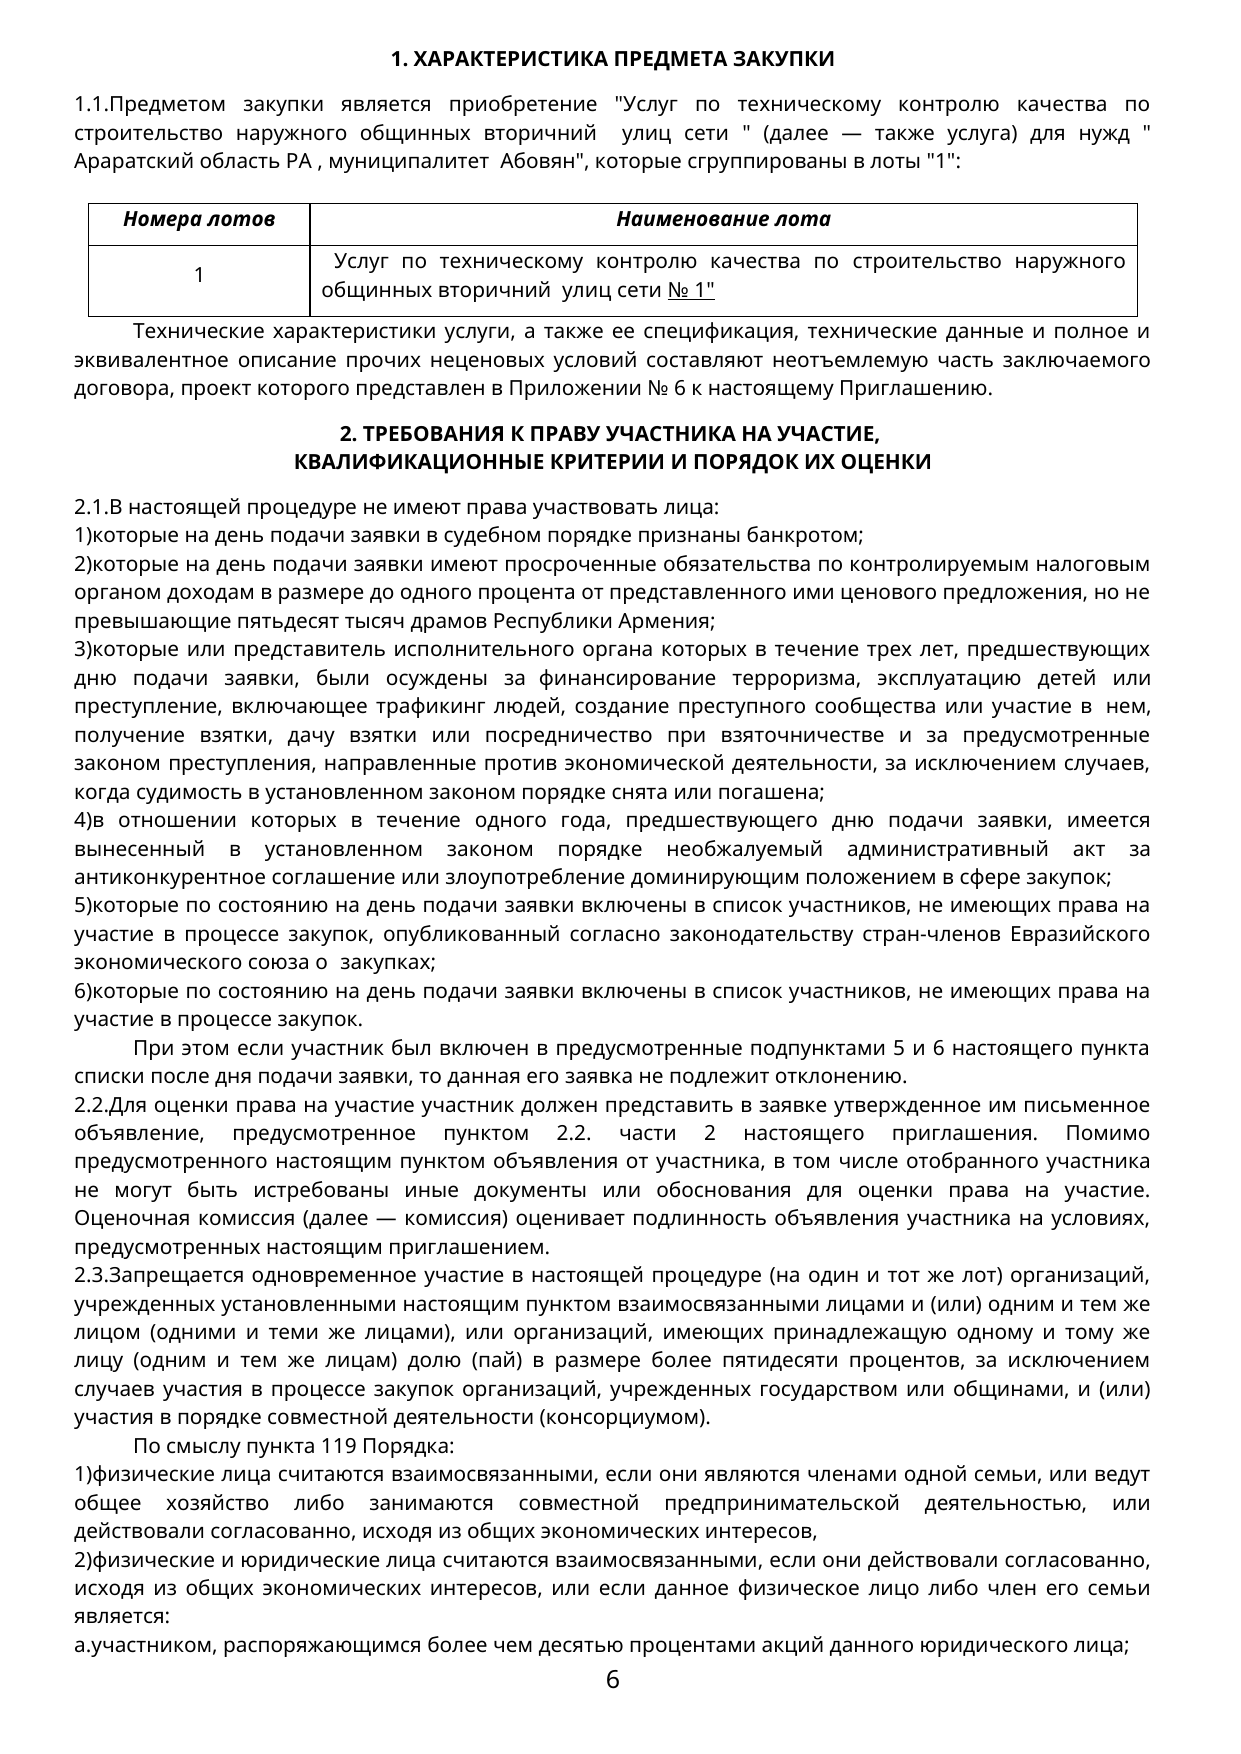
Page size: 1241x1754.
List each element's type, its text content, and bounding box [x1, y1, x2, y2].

text При этом если участник был включен в предусмотренные подпунктами 5 и 6 настоящего пункта списки после дня подачи заявки, то данная его заявка не подлежит отклонению. [74, 1033, 1152, 1090]
text 2)физические и юридические лица считаются взаимосвязанными, если они действовали согласованно, исходя из общих экономических интересов, или если данное физическое лицо либо член его семьи является: [74, 1545, 1152, 1630]
text Технические характеристики услуги, а также ее спецификация, технические данные и полное и эквивалентное описание прочих неценовых условий составляют неотъемлемую часть заключаемого договора, проект которого представлен в Приложении № 6 к настоящему Приглашению. [74, 317, 1152, 402]
text 3)которые или представитель исполнительного органа которых в течение трех лет, предшествующих дню подачи заявки, были осуждены за финансирование терроризма, эксплуатацию детей или преступление, включающее трафикинг людей, создание преступного сообщества или участие в нем, получение взятки, дачу взятки или посредничество при взяточничестве и за предусмотренные законом преступления, направленные против экономической деятельности, за исключением случаев, когда судимость в установленном законом порядке снята или погашена; [74, 634, 1152, 805]
text 6)которые по состоянию на день подачи заявки включены в список участников, не имеющих права на участие в процессе закупок. [74, 976, 1152, 1033]
text 1.1.Предметом закупки является приобретение "Услуг по техническому контролю качества по строительство наружного общинных вторичний улиц сети " (далее — также услуга) для нужд " Араратский область РА , муниципалитет Абовян", которые сгруппированы в лоты "1": [74, 89, 1152, 175]
text 4)в отношении которых в течение одного года, предшествующего дню подачи заявки, имеется вынесенный в установленном законом порядке необжалуемый административный акт за антиконкурентное соглашение или злоупотребление доминирующим положением в сфере закупок; [74, 805, 1152, 891]
table_header Номера лотов [89, 204, 309, 245]
text 2)которые на день подачи заявки имеют просроченные обязательства по контролируемым налоговым органом доходам в размере до одного процента от представленного ими ценового предложения, но не превышающие пятьдесят тысяч драмов Республики Армения; [74, 549, 1152, 634]
text 2.3.Запрещается одновременное участие в настоящей процедуре (на один и тот же лот) организаций, учрежденных установленными настоящим пунктом взаимосвязанными лицами и (или) одним и тем же лицом (одними и теми же лицами), или организаций, имеющих принадлежащую одному и тому же лицу (одним и тем же лицам) долю (пай) в размере более пятидесяти процентов, за исключением случаев участия в процессе закупок организаций, учрежденных государством или общинами, и (или) участия в порядке совместной деятельности (консорциумом). [74, 1260, 1152, 1431]
text 1. ХАРАКТЕРИСТИКА ПРЕДМЕТА ЗАКУПКИ [74, 44, 1152, 73]
text 1)физические лица считаются взаимосвязанными, если они являются членами одной семьи, или ведут общее хозяйство либо занимаются совместной предпринимательской деятельностью, или действовали согласованно, исходя из общих экономических интересов, [74, 1459, 1152, 1545]
text 2.1.В настоящей процедуре не имеют права участвовать лица: [74, 492, 1152, 521]
text 1)которые на день подачи заявки в судебном порядке признаны банкротом; [74, 521, 1152, 549]
text 2. ТРЕБОВАНИЯ К ПРАВУ УЧАСТНИКА НА УЧАСТИЕ, КВАЛИФИКАЦИОННЫЕ КРИТЕРИИ И ПОРЯДОК ИХ ОЦЕНКИ [74, 419, 1152, 476]
text 2.2.Для оценки права на участие участник должен представить в заявке утвержденное им письменное объявление, предусмотренное пунктом 2.2. части 2 настоящего приглашения. Помимо предусмотренного настоящим пунктом объявления от участника, в том числе отобранного участника не могут быть истребованы иные документы или обоснования для оценки права на участие. Оценочная комиссия (далее — комиссия) оценивает подлинность объявления участника на условиях, предусмотренных настоящим приглашением. [74, 1090, 1152, 1260]
table_header Наименование лота [311, 204, 1137, 245]
table_cell 1 [89, 246, 309, 316]
text а.участником, распоряжающимся более чем десятью процентами акций данного юридического лица; [74, 1630, 1152, 1658]
text По смыслу пункта 119 Порядка: [74, 1431, 1152, 1459]
table_cell Услуг по техническому контролю качества по строительство наружного общинных вторичний улиц сети № 1" [311, 246, 1137, 316]
text 5)которые по состоянию на день подачи заявки включены в список участников, не имеющих права на участие в процессе закупок, опубликованный согласно законодательству стран-членов Евразийского экономического союза о закупках; [74, 891, 1152, 976]
